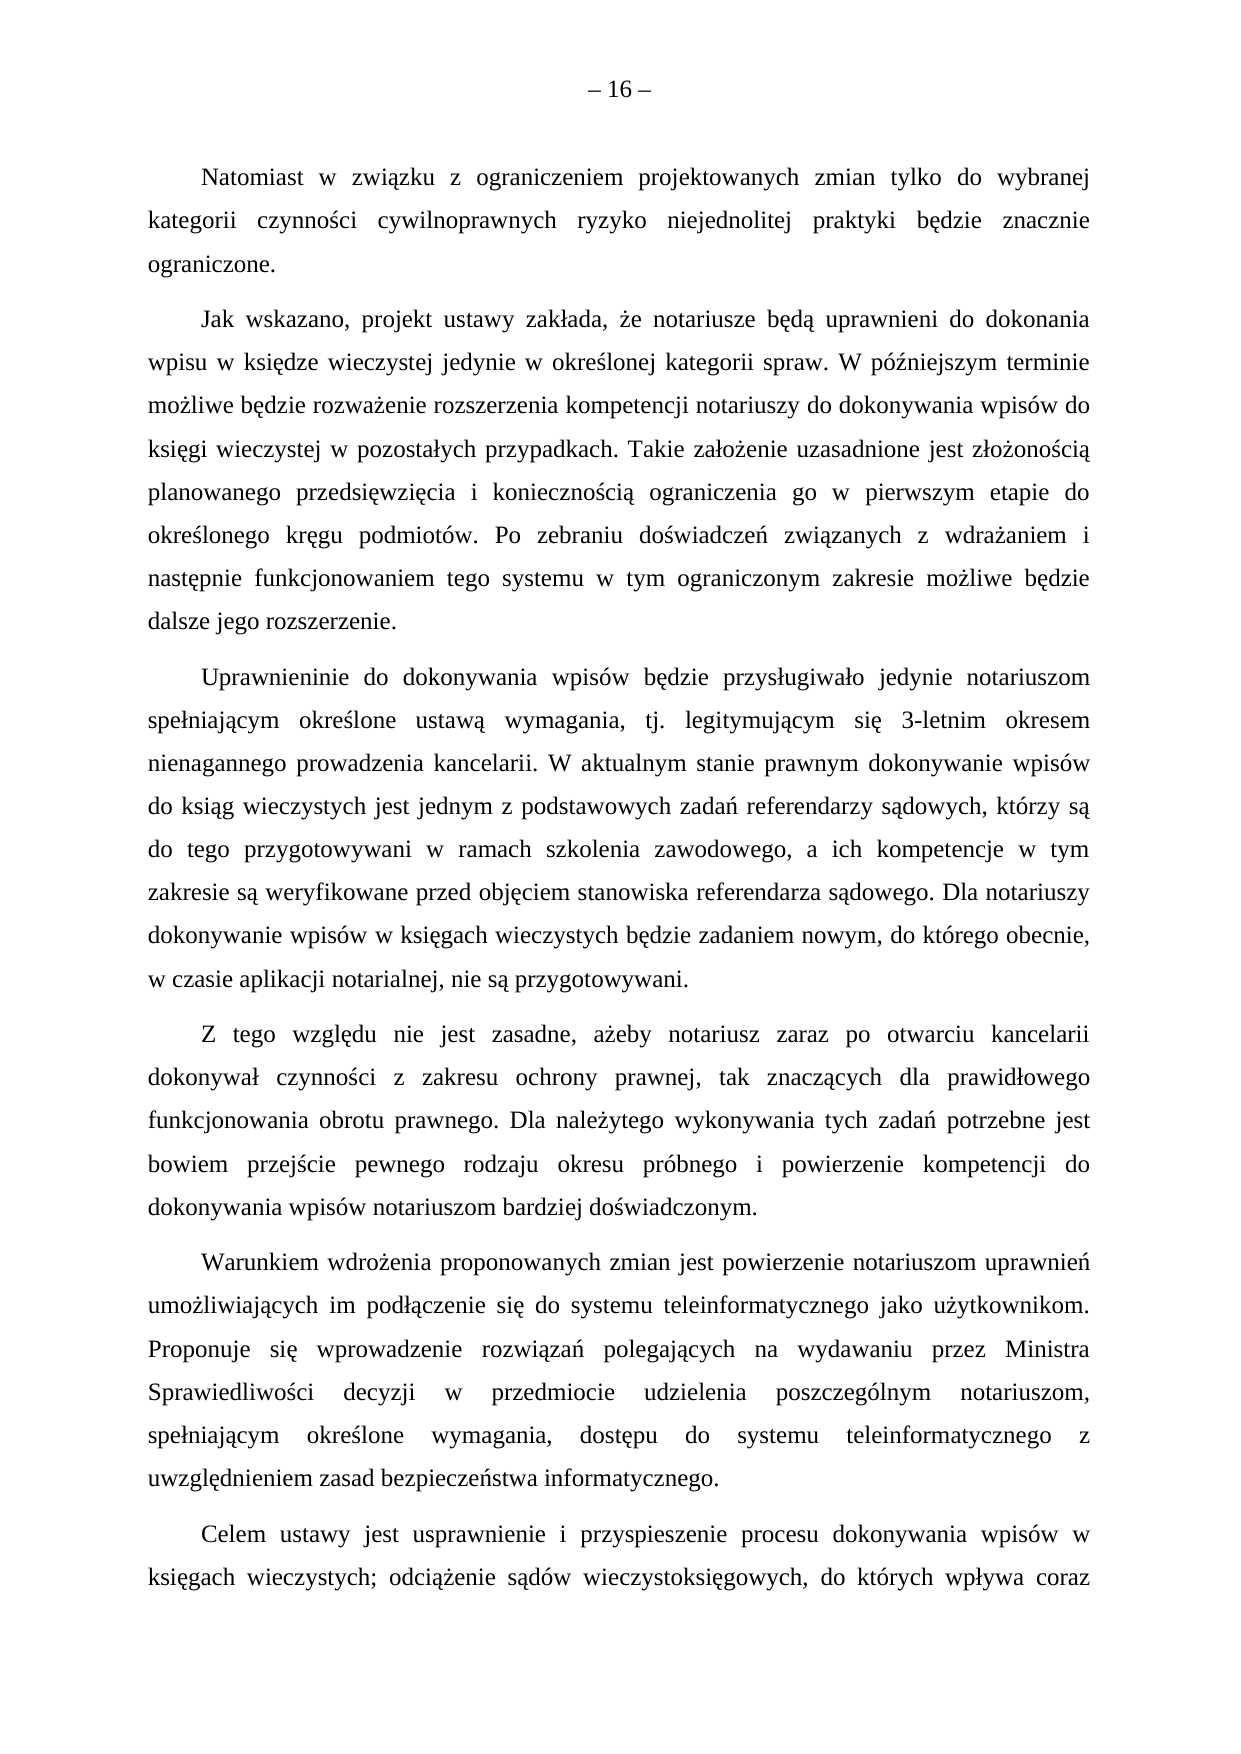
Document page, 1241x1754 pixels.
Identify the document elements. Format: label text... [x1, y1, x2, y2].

text Jak wskazano, projekt ustawy zakłada, że notariusze będą uprawnieni do dokonania wpisu w księdze wieczystej jedynie w określonej kategorii spraw. W późniejszym terminie możliwe będzie rozważenie rozszerzenia kompetencji notariuszy do dokonywania wpisów do księgi wieczystej w pozostałych przypadkach. Takie założenie uzasadnione jest złożonością planowanego przedsięwzięcia i koniecznością ograniczenia go w pierwszym etapie do określonego kręgu podmiotów. Po zebraniu doświadczeń związanych z wdrażaniem i następnie funkcjonowaniem tego systemu w tym ograniczonym zakresie możliwe będzie dalsze jego rozszerzenie. [148, 304, 1091, 635]
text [148, 1519, 1091, 1591]
text Warunkiem wdrożenia proponowanych zmian jest powierzenie notariuszom uprawnień umożliwiających im podłączenie się do systemu teleinformatycznego jako użytkownikom. Proponuje się wprowadzenie rozwiązań polegających na wydawaniu przez Ministra Sprawiedliwości decyzji w przedmiocie udzielenia poszczególnym notariuszom, spełniającym określone wymagania, dostępu do systemu teleinformatycznego z uwzględnieniem zasad bezpieczeństwa informatycznego. [148, 1247, 1091, 1492]
text Uprawnieninie do dokonywania wpisów będzie przysługiwało jedynie notariuszom spełniającym określone ustawą wymagania, tj. legitymującym się 3-letnim okresem nienagannego prowadzenia kancelarii. W aktualnym stanie prawnym dokonywanie wpisów do ksiąg wieczystych jest jednym z podstawowych zadań referendarzy sądowych, którzy są do tego przygotowywani w ramach szkolenia zawodowego, a ich kompetencje w tym zakresie są weryfikowane przed objęciem stanowiska referendarza sądowego. Dla notariuszy dokonywanie wpisów w księgach wieczystych będzie zadaniem nowym, do którego obecnie, w czasie aplikacji notarialnej, nie są przygotowywani. [148, 662, 1091, 992]
text Z tego względu nie jest zasadne, ażeby notariusz zaraz po otwarciu kancelarii dokonywał czynności z zakresu ochrony prawnej, tak znaczących dla prawidłowego funkcjonowania obrotu prawnego. Dla należytego wykonywania tych zadań potrzebne jest bowiem przejście pewnego rodzaju okresu próbnego i powierzenie kompetencji do dokonywania wpisów notariuszom bardziej doświadczonym. [148, 1019, 1091, 1221]
text Natomiast w związku z ograniczeniem projektowanych zmian tylko do wybranej kategorii czynności cywilnoprawnych ryzyko niejednolitej praktyki będzie znacznie ograniczone. [148, 162, 1091, 277]
